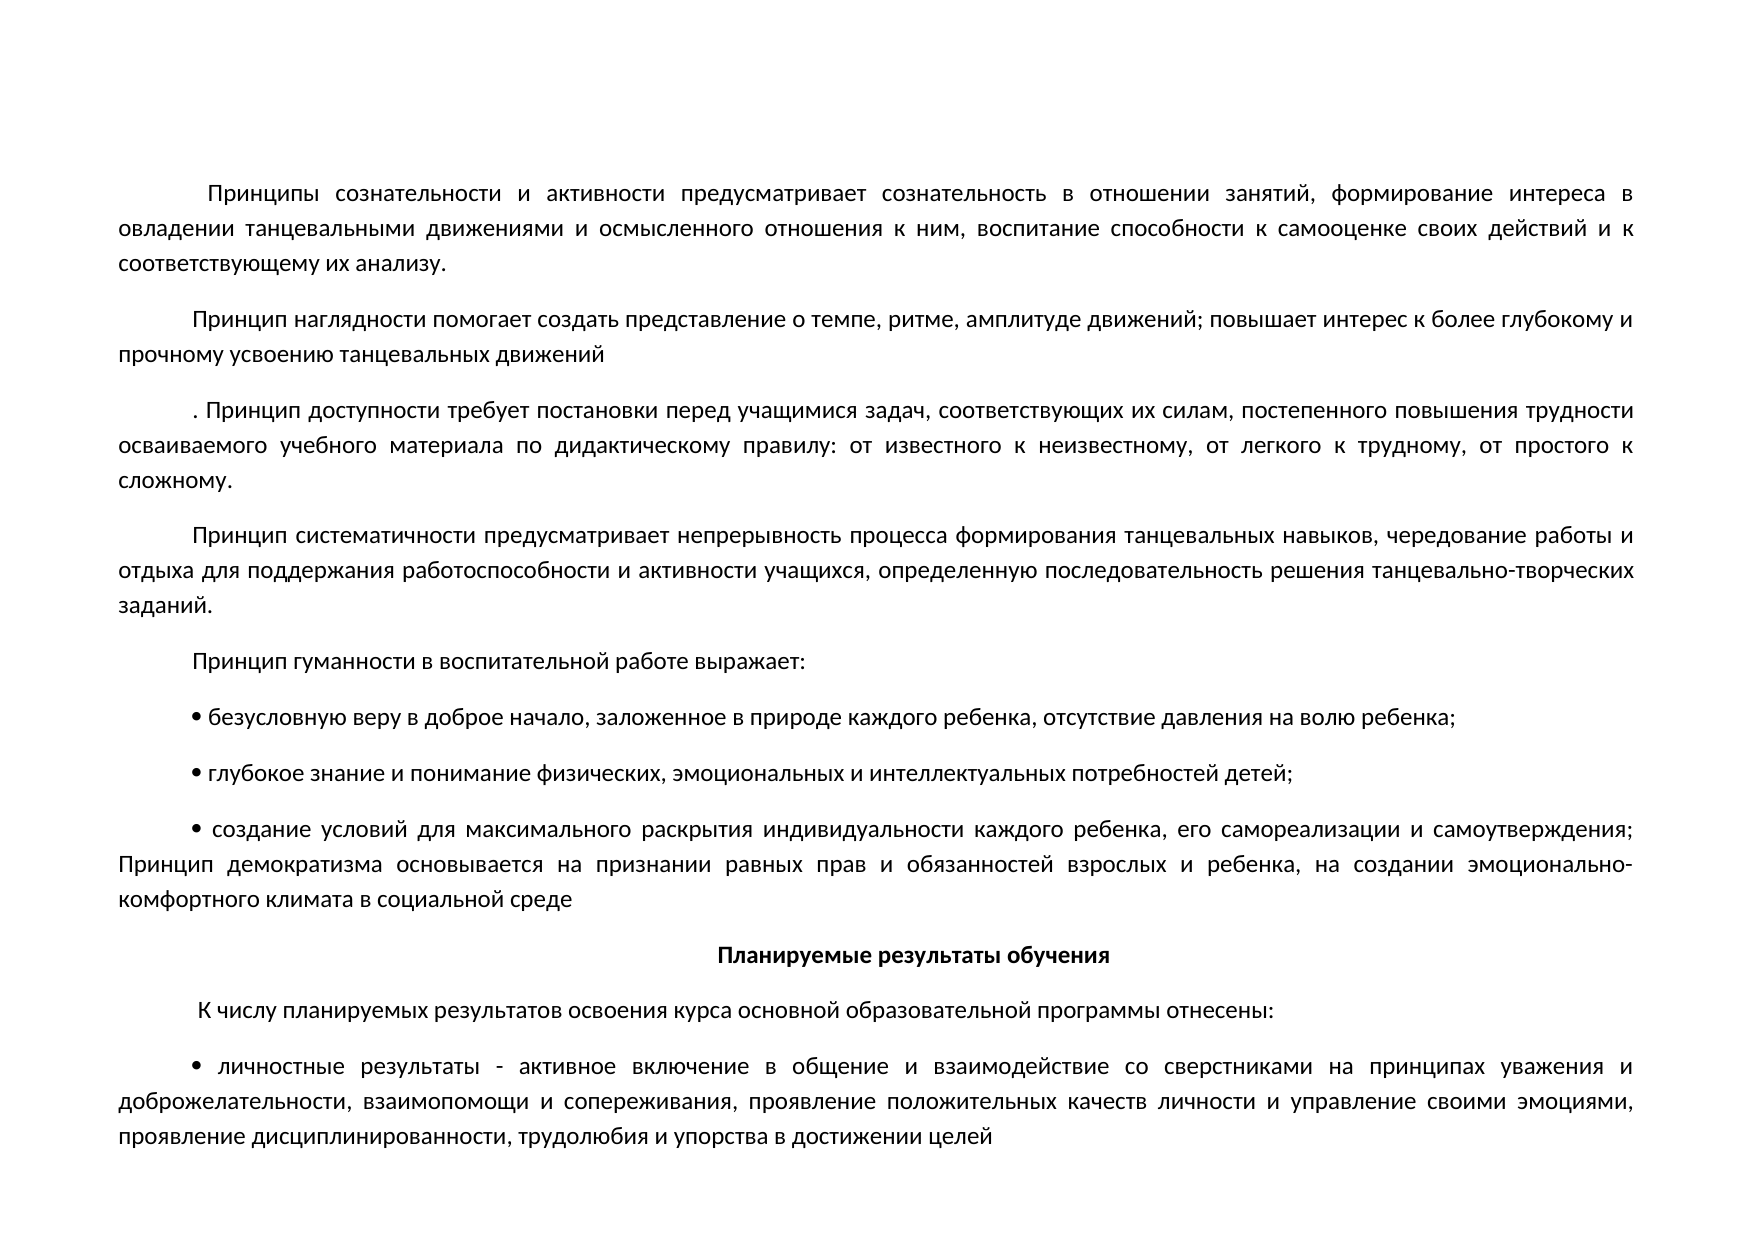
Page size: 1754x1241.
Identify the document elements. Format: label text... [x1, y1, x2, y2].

text создание условий для максимального раскрытия индивидуальности каждого ребенка, его самореализации и самоутверждения; Принцип демократизма основывается на признании равных прав и обязанностей взрослых и ребенка, на создании эмоционально-комфортного климата в социальной среде [118, 813, 1636, 913]
text личностные результаты - активное включение в общение и взаимодействие со сверстниками на принципах уважения и доброжелательности, взаимопомощи и сопереживания, проявление положительных качеств личности и управление своими эмоциями, проявление дисциплинированности, трудолюбия и упорства в достижении целей [118, 1051, 1636, 1151]
text Принципы сознательности и активности предусматривает сознательность в отношении занятий, формирование интереса в овладении танцевальными движениями и осмысленного отношения к ним, воспитание способности к самооценке своих действий и к соответствующему их анализу. [118, 177, 1636, 278]
text безусловную веру в доброе начало, заложенное в природе каждого ребенка, отсутствие давления на волю ребенка; [118, 701, 1636, 732]
text Принцип наглядности помогает создать представление о темпе, ритме, амплитуде движений; повышает интерес к более глубокому и прочному усвоению танцевальных движений [118, 303, 1636, 368]
text Принцип гуманности в воспитательной работе выражает: [118, 646, 1636, 676]
text Планируемые результаты обучения [118, 939, 1636, 969]
text глубокое знание и понимание физических, эмоциональных и интеллектуальных потребностей детей; [118, 757, 1636, 788]
text . Принцип доступности требует постановки перед учащимися задач, соответствующих их силам, постепенного повышения трудности осваиваемого учебного материала по дидактическому правилу: от известного к неизвестному, от легкого к трудному, от простого к сложному. [118, 394, 1636, 494]
text Принцип систематичности предусматривает непрерывность процесса формирования танцевальных навыков, чередование работы и отдыха для поддержания работоспособности и активности учащихся, определенную последовательность решения танцевально-творческих заданий. [118, 520, 1636, 620]
text К числу планируемых результатов освоения курса основной образовательной программы отнесены: [118, 995, 1636, 1025]
